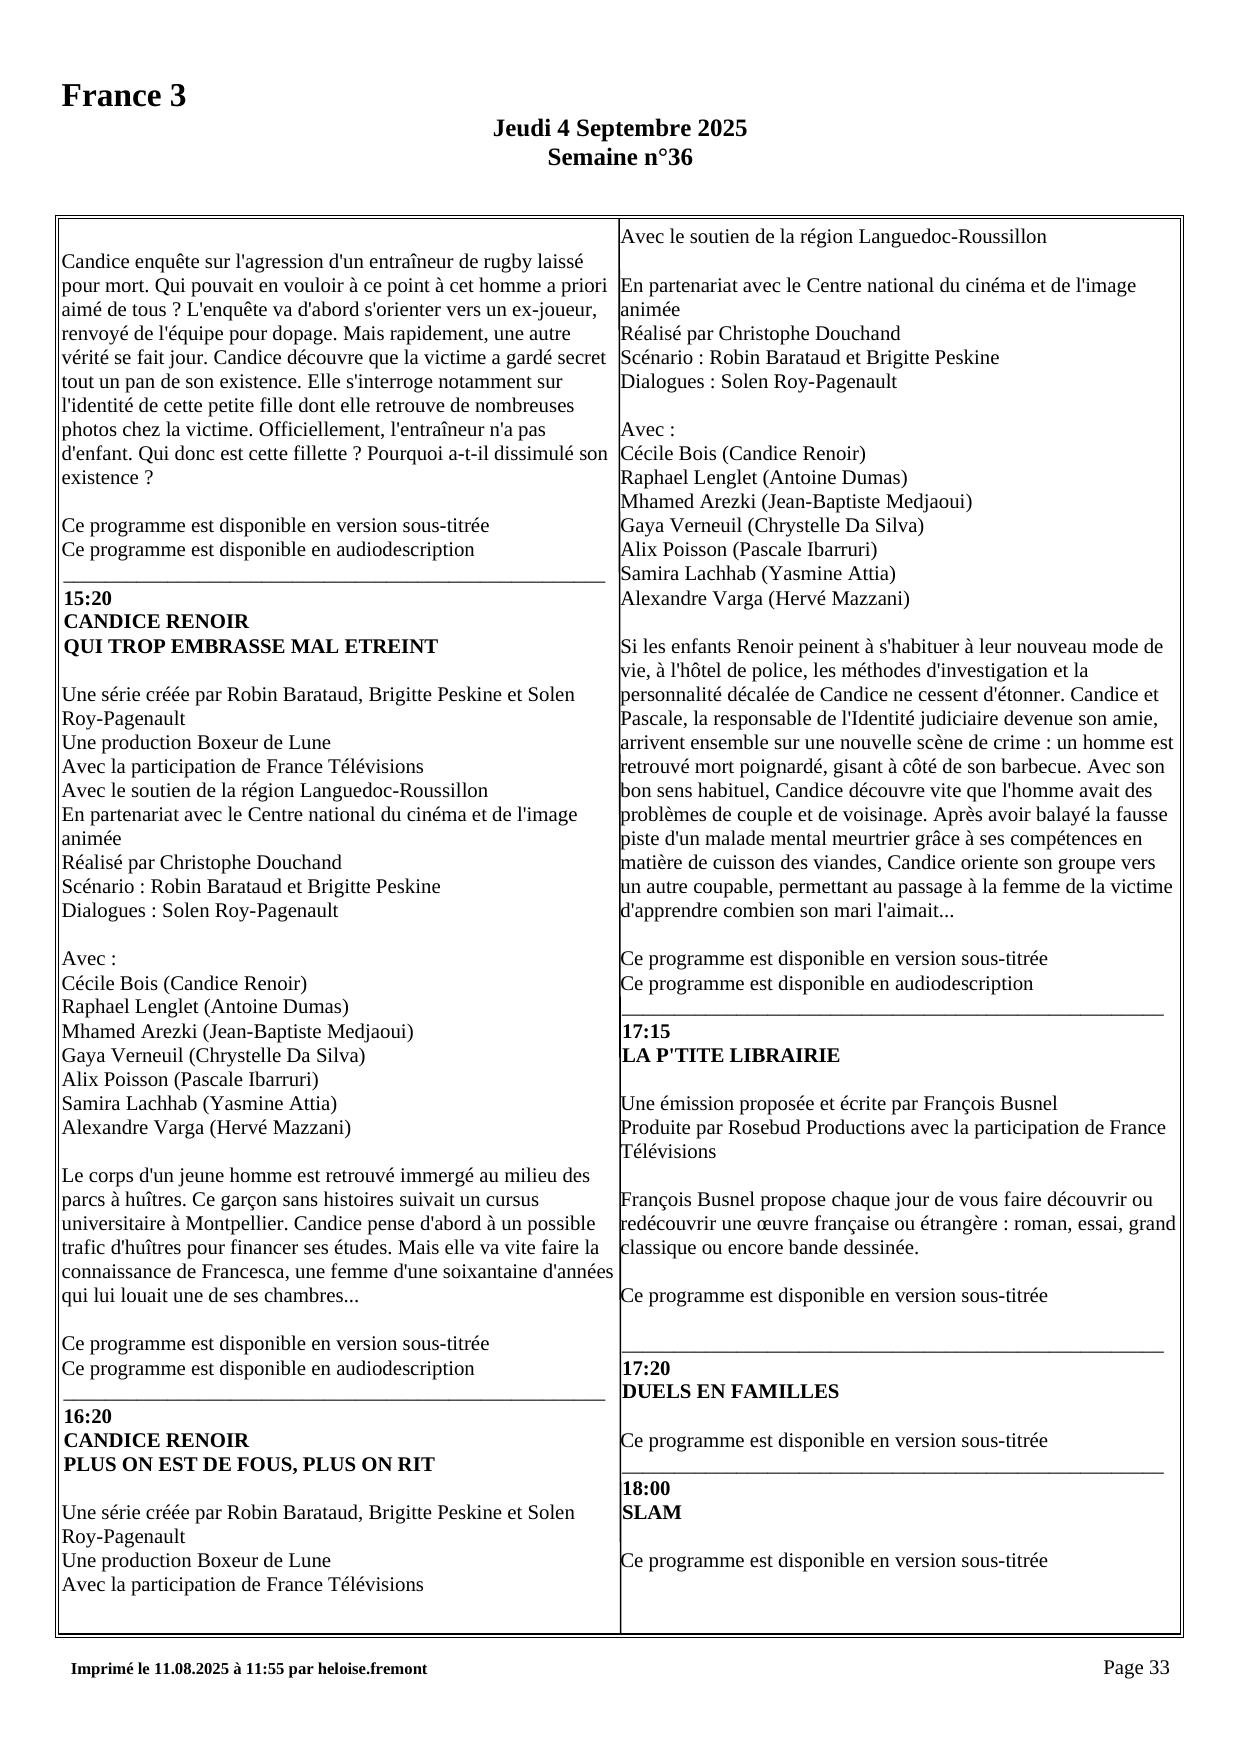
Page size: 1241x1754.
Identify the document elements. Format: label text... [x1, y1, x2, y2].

text 17:15 [622, 1018, 1179, 1043]
text ____________________________________________________ [63, 1379, 620, 1403]
text ____________________________________________________ [622, 994, 1179, 1018]
text CANDICE RENOIR [63, 1428, 620, 1452]
text 17:20 [622, 1355, 1179, 1379]
text Ce programme est disponible en version sous-titrée [620, 1428, 1179, 1452]
text Ce programme est disponible en version sous-titrée [61, 513, 620, 537]
text Ce programme est disponible en audiodescription [61, 537, 620, 561]
text LA P'TITE LIBRAIRIE [622, 1043, 1179, 1067]
text En partenariat avec le Centre national du cinéma et de l'image animée Réalisé par Christophe Douchand Scénario : Robin Barataud et Brigitte Peskine Dialogues : Solen Roy-Pagenault Avec : Cécile Bois (Candice Renoir) Raphael Lenglet (Antoine Dumas) Mhamed Arezki (Jean-Baptiste Medjaoui) Gaya Verneuil (Chrystelle Da Silva) Alix Poisson (Pascale Ibarruri) Samira Lachhab (Yasmine Attia) Alexandre Varga (Hervé Mazzani) Si les enfants Renoir peinent à s'habituer à leur nouveau mode de vie, à l'hôtel de police, les méthodes d'investigation et la personnalité décalée de Candice ne cessent d'étonner. Candice et Pascale, la responsable de l'Identité judiciaire devenue son amie, arrivent ensemble sur une nouvelle scène de crime : un homme est retrouvé mort poignardé, gisant à côté de son barbecue. Avec son bon sens habituel, Candice découvre vite que l'homme avait des problèmes de couple et de voisinage. Après avoir balayé la fausse piste d'un malade mental meurtrier grâce à ses compétences en matière de cuisson des viandes, Candice oriente son groupe vers un autre coupable, permettant au passage à la femme de la victime d'apprendre combien son mari l'aimait... [620, 273, 1179, 922]
text ____________________________________________________ [63, 561, 620, 585]
text Ce programme est disponible en version sous-titrée [620, 946, 1179, 970]
text DUELS EN FAMILLES [622, 1379, 1179, 1403]
text Une série créée par Robin Barataud, Brigitte Peskine et Solen Roy-Pagenault Une production Boxeur de Lune Avec la participation de France Télévisions Avec le soutien de la région Languedoc-Roussillon [620, 224, 1179, 273]
text Ce programme est disponible en audiodescription [61, 1355, 620, 1379]
text CANDICE RENOIR [63, 609, 620, 633]
text Une série créée par Robin Barataud, Brigitte Peskine et Solen Roy-Pagenault Une production Boxeur de Lune Avec la participation de France Télévisions Avec le soutien de la région Languedoc-Roussillon En partenariat avec le Centre national du cinéma et de l'image animée Réalisé par Christophe Douchand Scénario : Robin Barataud et Brigitte Peskine Dialogues : Solen Roy-Pagenault Avec : Cécile Bois (Candice Renoir) Raphael Lenglet (Antoine Dumas) Mhamed Arezki (Jean-Baptiste Medjaoui) Gaya Verneuil (Chrystelle Da Silva) Alix Poisson (Pascale Ibarruri) Samira Lachhab (Yasmine Attia) Alexandre Varga (Hervé Mazzani) Le corps d'un jeune homme est retrouvé immergé au milieu des parcs à huîtres. Ce garçon sans histoires suivait un cursus universitaire à Montpellier. Candice pense d'abord à un possible trafic d'huîtres pour financer ses études. Mais elle va vite faire la connaissance de Francesca, une femme d'une soixantaine d'années qui lui louait une de ses chambres... [61, 658, 620, 1307]
text PLUS ON EST DE FOUS, PLUS ON RIT [63, 1452, 620, 1476]
text Une série créée par Robin Barataud, Brigitte Peskine et Solen Roy-Pagenault Une production Boxeur de Lune Avec la participation de France Télévisions Avec le soutien de la région Languedoc-Roussillon [61, 1476, 620, 1596]
text Ce programme est disponible en version sous-titrée [620, 1283, 1179, 1307]
text Ce programme est disponible en audiodescription [620, 970, 1179, 994]
text 18:00 [622, 1476, 1179, 1500]
text Ce programme est disponible en version sous-titrée [61, 1331, 620, 1355]
text ____________________________________________________ [622, 1452, 1179, 1476]
text 16:20 [63, 1403, 620, 1428]
text SLAM [622, 1500, 1179, 1524]
text Une émission proposée et écrite par François Busnel Produite par Rosebud Productions avec la participation de France Télévisions François Busnel propose chaque jour de vous faire découvrir ou redécouvrir une œuvre française ou étrangère : roman, essai, grand classique ou encore bande dessinée. [620, 1067, 1179, 1259]
text QUI TROP EMBRASSE MAL ETREINT [63, 633, 620, 658]
text ____________________________________________________ [622, 1331, 1179, 1355]
text Ce programme est disponible en version sous-titrée [620, 1548, 1179, 1572]
text 15:20 [63, 585, 620, 609]
